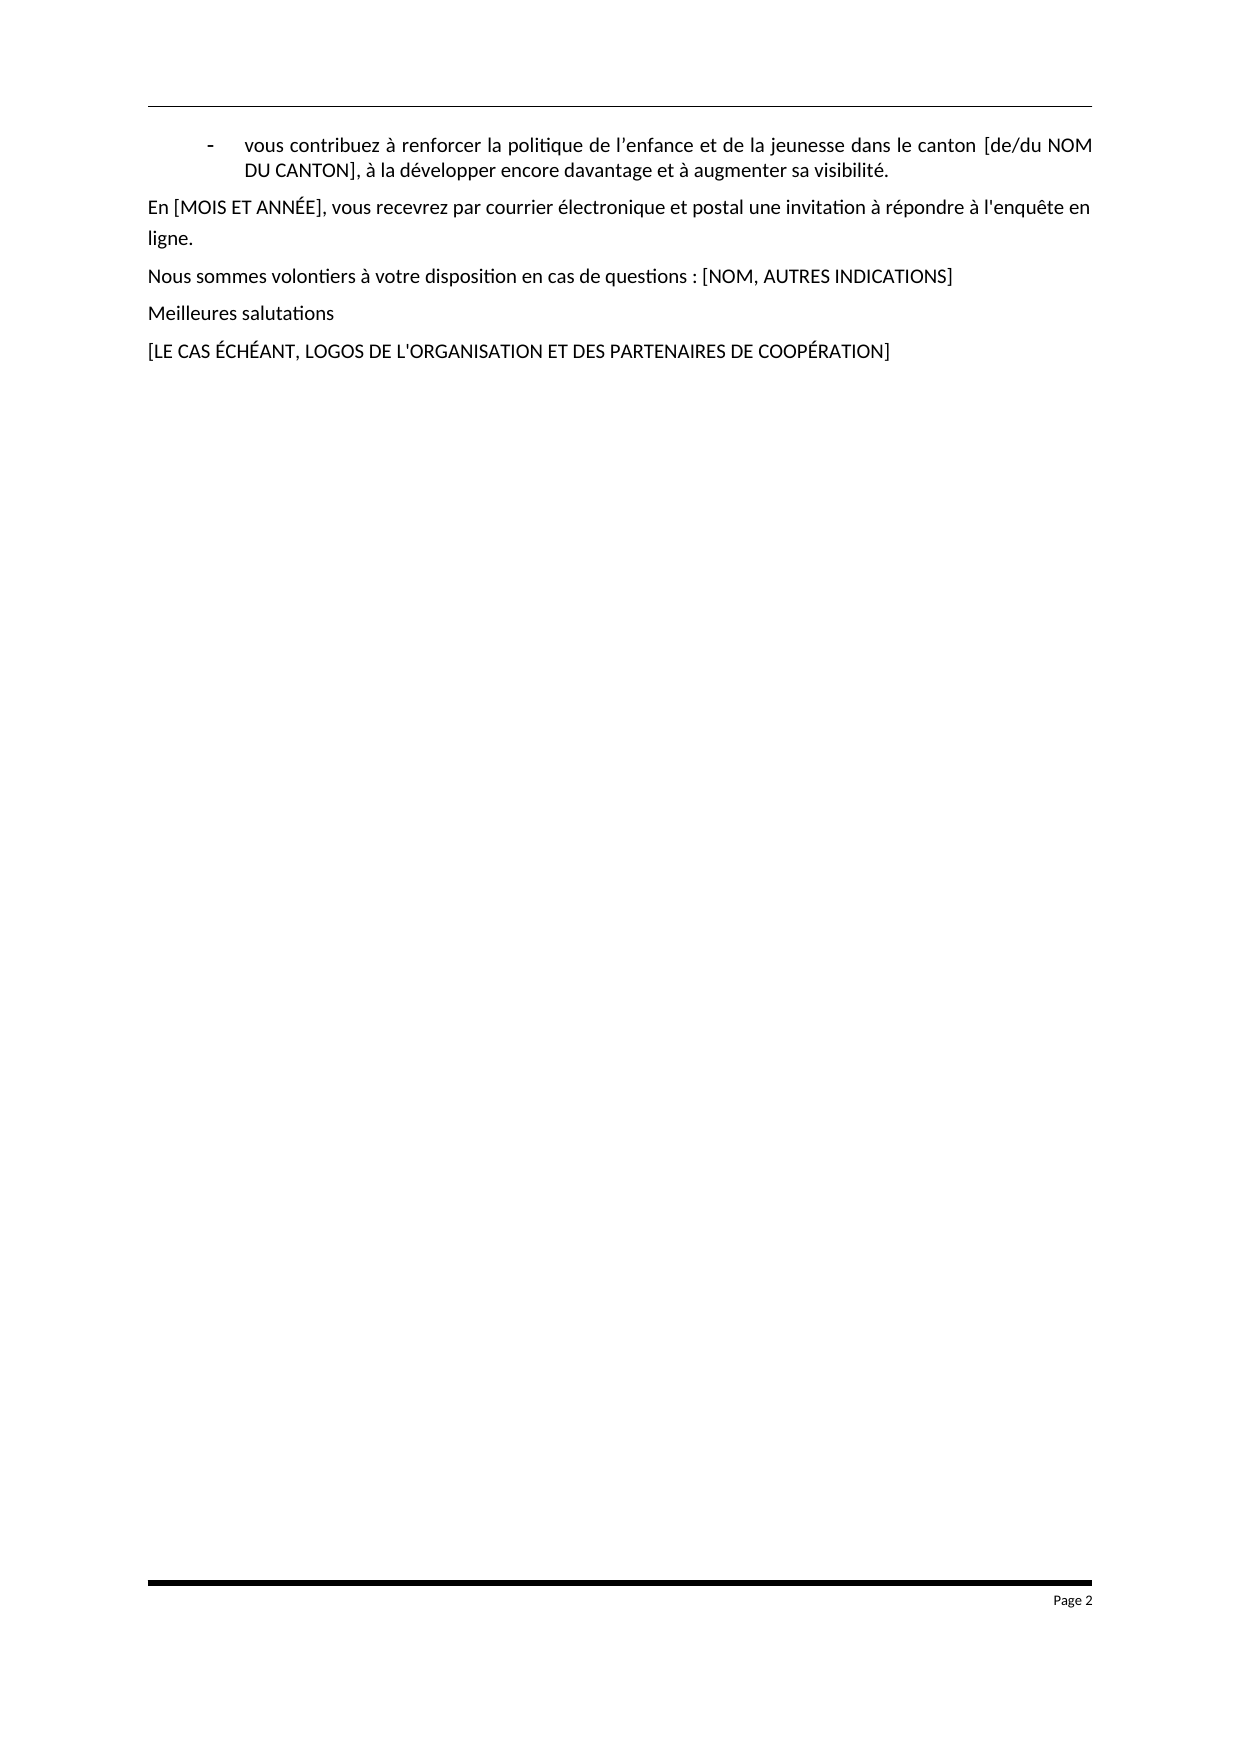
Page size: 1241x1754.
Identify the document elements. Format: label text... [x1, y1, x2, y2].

text vous contribuez à renforcer la politique de l’enfance et de la jeunesse dans le canton [de/du NOM DU CANTON], à la développer encore davantage et à augmenter sa visibilité. [207, 132, 1092, 183]
text Nous sommes volontiers à votre disposition en cas de questions : [NOM, AUTRES INDICATIONS] [148, 258, 1092, 289]
text [LE CAS ÉCHÉANT, LOGOS DE L'ORGANISATION ET DES PARTENAIRES DE COOPÉRATION] [148, 333, 1092, 364]
text Meilleures salutations [148, 296, 1092, 327]
text En [MOIS ET ANNÉE], vous recevrez par courrier électronique et postal une invitation à répondre à l'enquête en ligne. [148, 189, 1092, 252]
